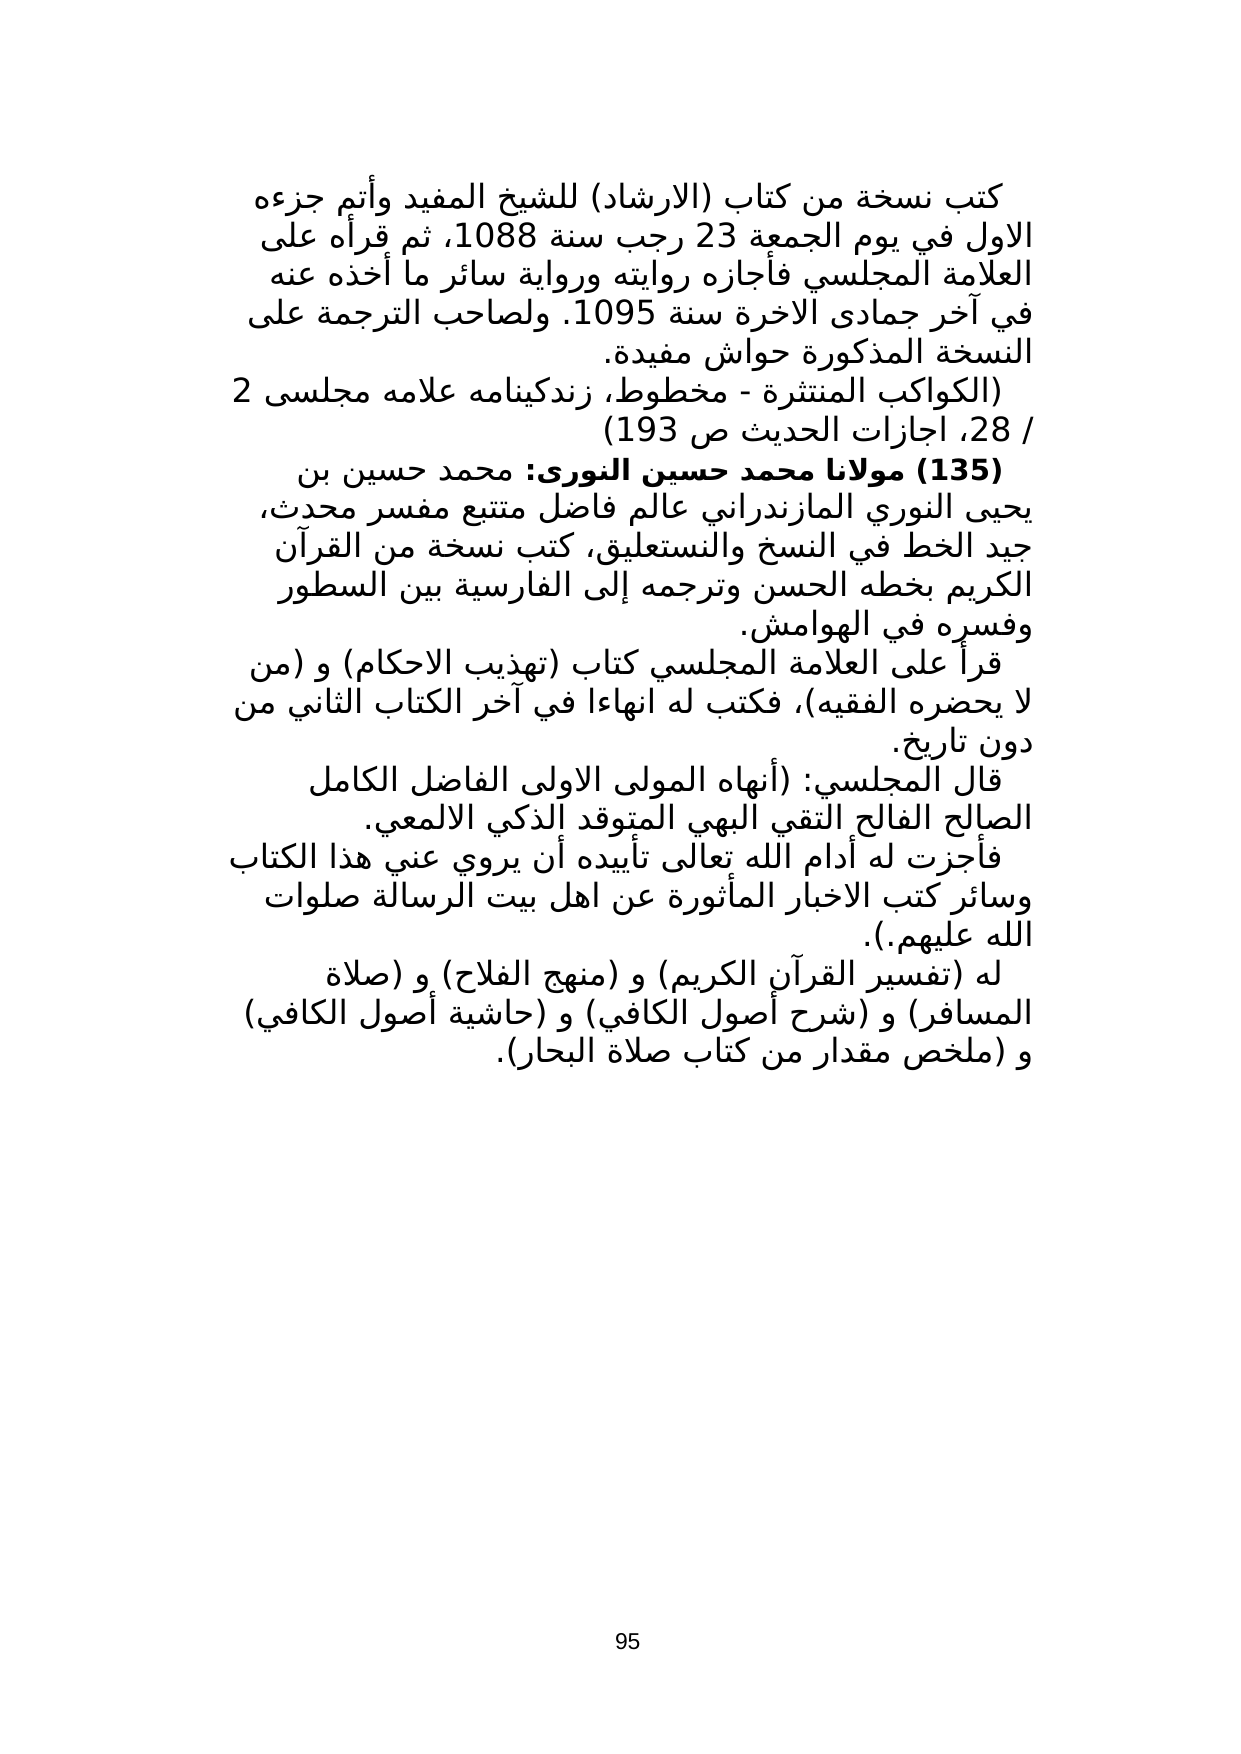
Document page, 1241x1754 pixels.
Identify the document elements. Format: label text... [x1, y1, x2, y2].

text (135) مولانا محمد حسين النورى: محمد حسين بن يحيى النوري المازندراني عالم فاضل متتبع مفسر محدث، جيد الخط في النسخ والنستعليق، كتب نسخة من القرآن الكريم بخطه الحسن وترجمه إلى الفارسية بين السطور وفسره في الهوامش. [222, 449, 1033, 643]
text (الكواكب المنتثرة - مخطوط، زندكينامه علامه مجلسى 2 / 28، اجازات الحديث ص 193) [222, 371, 1033, 449]
text كتب نسخة من كتاب (الارشاد) للشيخ المفيد وأتم جزء‌ه الاول في يوم الجمعة 23 رجب سنة 1088، ثم قرأه على العلامة المجلسي فأجازه روايته ورواية سائر ما أخذه عنه في آخر جمادى الاخرة سنة 1095. ولصاحب الترجمة على النسخة المذكورة حواش مفيدة. [222, 177, 1033, 371]
text له (تفسير القرآن الكريم) و (منهج الفلاح) و (صلاة المسافر) و (شرح أصول الكافي) و (حاشية أصول الكافي) و (ملخص مقدار من كتاب صلاة البحار). [222, 954, 1033, 1071]
text فأجزت له أدام الله تعالى تأييده أن يروي عني هذا الكتاب وسائر كتب الاخبار المأثورة عن اهل بيت الرسالة صلوات الله عليهم.). [222, 838, 1033, 954]
text قال المجلسي: (أنهاه المولى الاولى الفاضل الكامل الصالح الفالح التقي البهي المتوقد الذكي الالمعي. [222, 760, 1033, 838]
text قرأ على العلامة المجلسي كتاب (تهذيب الاحكام) و (من لا يحضره الفقيه)، فكتب له انهاء‌ا في آخر الكتاب الثاني من دون تاريخ. [222, 643, 1033, 760]
